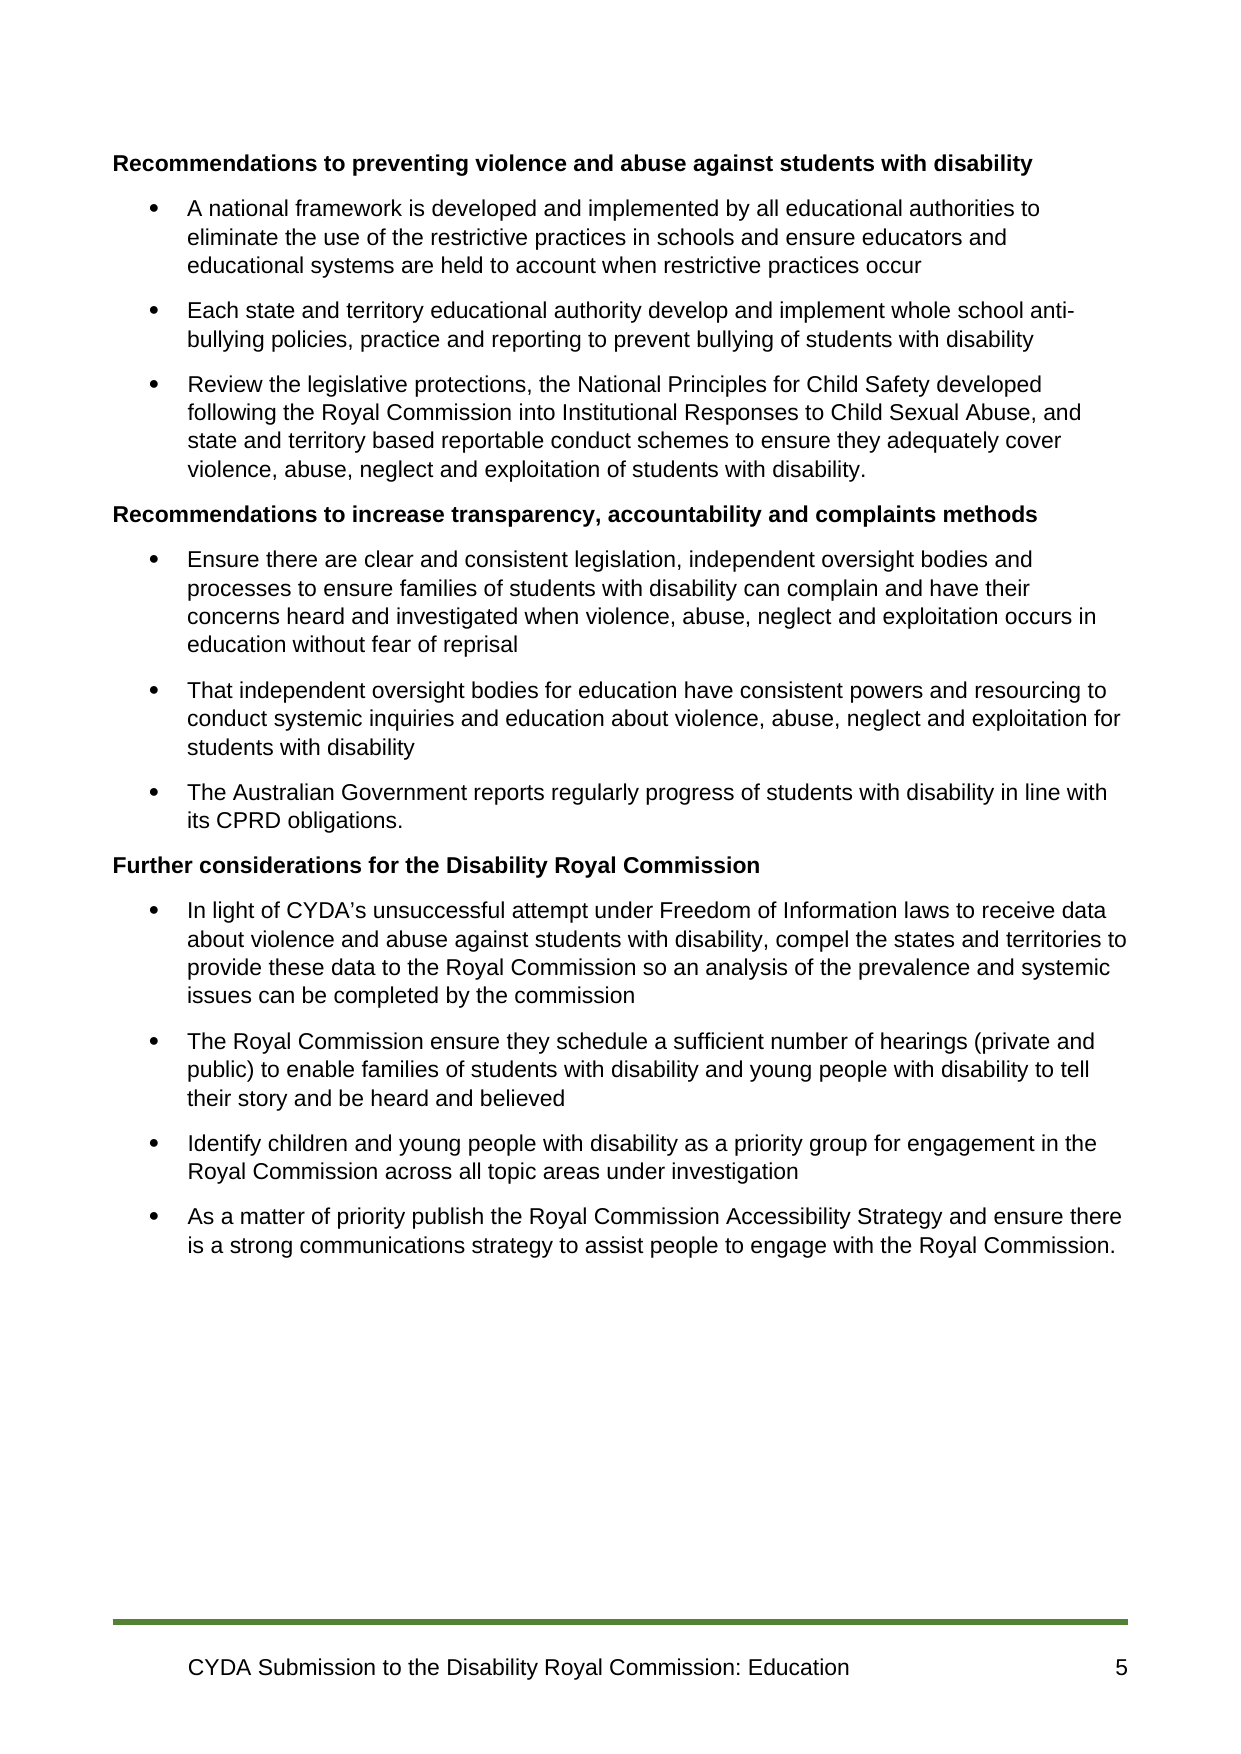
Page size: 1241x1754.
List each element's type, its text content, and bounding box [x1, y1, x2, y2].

list The Royal Commission ensure they schedule a sufficient number of hearings (private and public) to enable families of students with disability and young people with disability to tell their story and be heard and believed [150, 1028, 1128, 1111]
list Review the legislative protections, the National Principles for Child Safety developed following the Royal Commission into Institutional Responses to Child Sexual Abuse, and state and territory based reportable conduct schemes to ensure they adequately cover violence, abuse, neglect and exploitation of students with disability. [150, 371, 1128, 482]
text Recommendations to preventing violence and abuse against students with disability [112, 150, 1128, 176]
list The Australian Government reports regularly progress of students with disability in line with its CPRD obligations. [150, 778, 1128, 833]
text Further considerations for the Disability Royal Commission [112, 852, 1128, 878]
list A national framework is developed and implemented by all educational authorities to eliminate the use of the restrictive practices in schools and ensure educators and educational systems are held to account when restrictive practices occur [150, 195, 1128, 278]
list Each state and territory educational authority develop and implement whole school anti-bullying policies, practice and reporting to prevent bullying of students with disability [150, 297, 1128, 352]
list In light of CYDA’s unsuccessful attempt under Freedom of Information laws to receive data about violence and abuse against students with disability, compel the states and territories to provide these data to the Royal Commission so an analysis of the prevalence and systemic issues can be completed by the commission [150, 897, 1128, 1009]
list As a matter of priority publish the Royal Commission Accessibility Strategy and ensure there is a strong communications strategy to assist people to engage with the Royal Commission. [150, 1203, 1128, 1258]
list That independent oversight bodies for education have consistent powers and resourcing to conduct systemic inquiries and education about violence, abuse, neglect and exploitation for students with disability [150, 677, 1128, 760]
list Identify children and young people with disability as a priority group for engagement in the Royal Commission across all topic areas under investigation [150, 1129, 1128, 1184]
list Ensure there are clear and consistent legislation, independent oversight bodies and processes to ensure families of students with disability can complain and have their concerns heard and investigated when violence, abuse, neglect and exploitation occurs in education without fear of reprisal [150, 546, 1128, 658]
text Recommendations to increase transparency, accountability and complaints methods [112, 501, 1128, 527]
